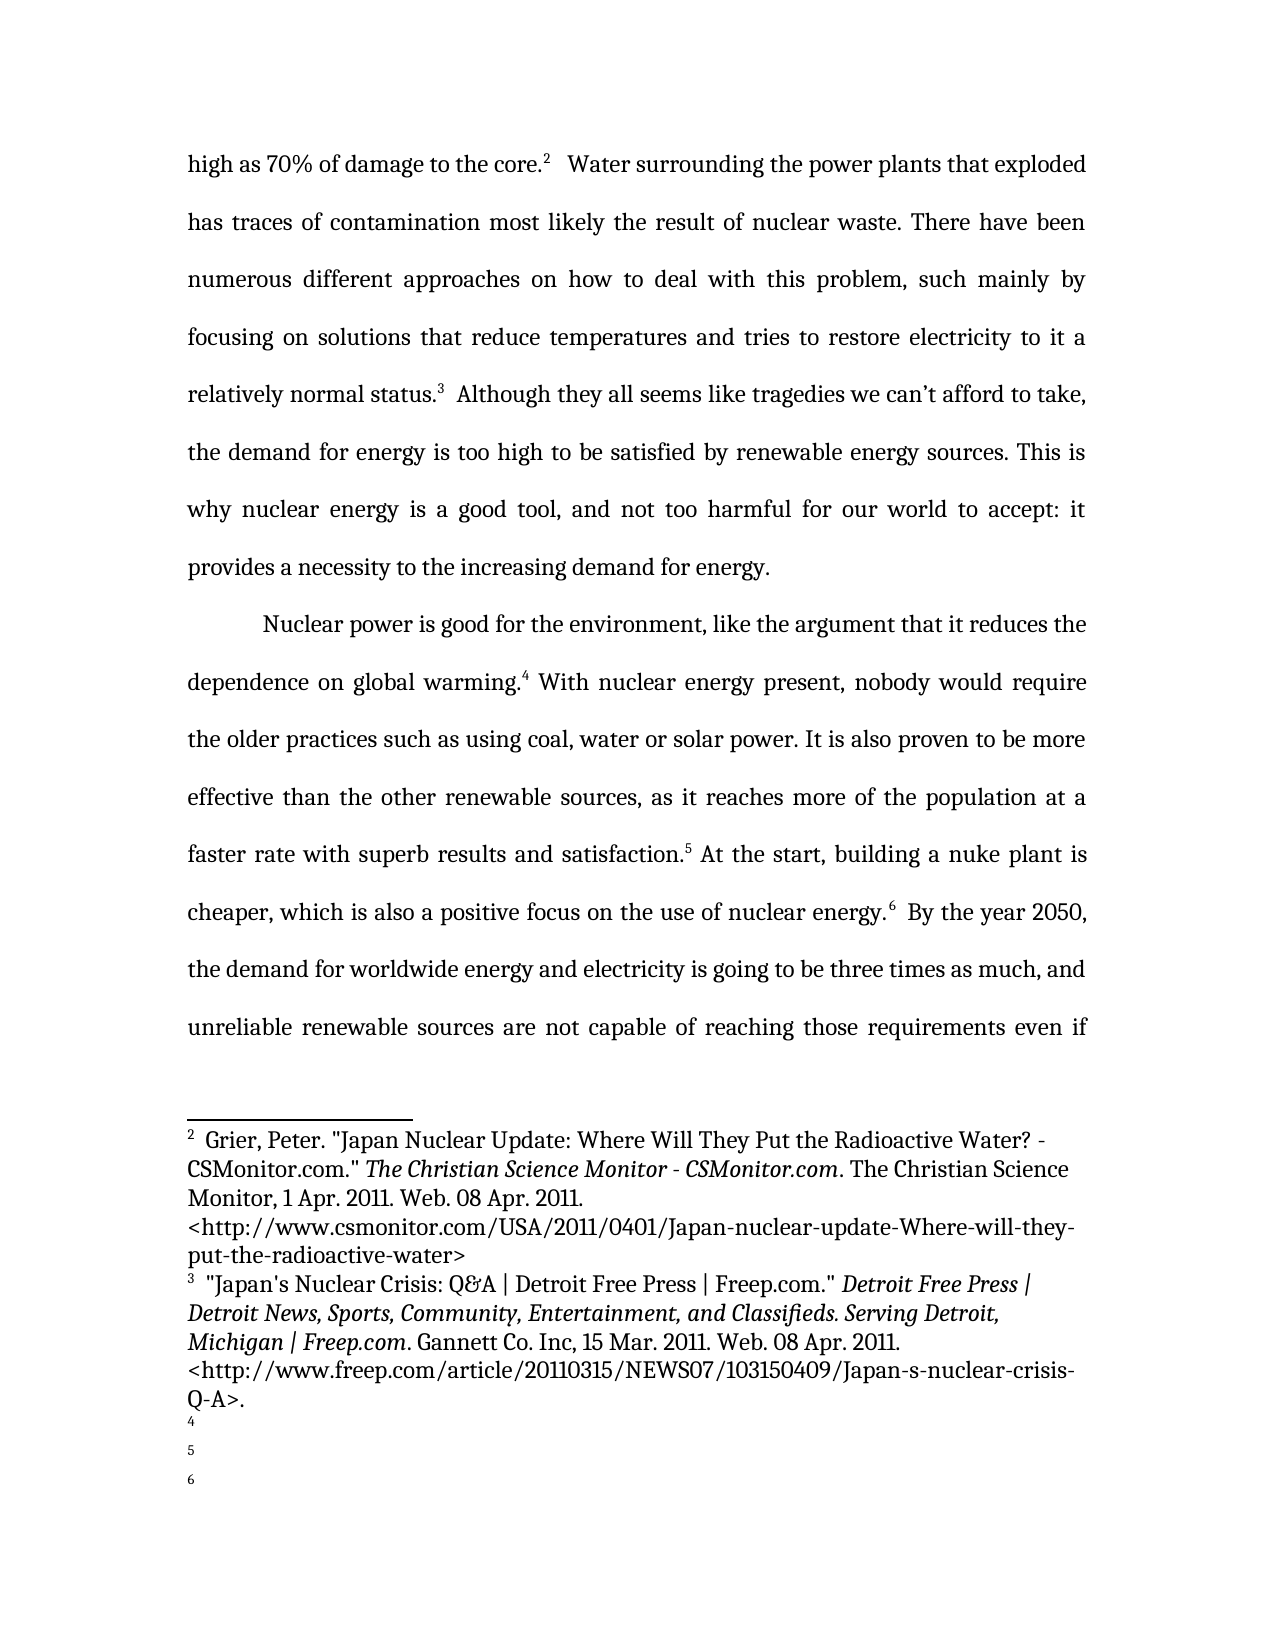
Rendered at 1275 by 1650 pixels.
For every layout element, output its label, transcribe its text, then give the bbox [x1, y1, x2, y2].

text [187, 150, 1087, 581]
text Nuclear power is good for the environment, like the argument that it reduces the dependence on global warming. With nuclear energy present, nobody would require the older practices such as using coal, water or solar power. It is also proven to be more effective than the other renewable sources, as it reaches more of the population at a faster rate with superb results and satisfaction. At the start, building a nuke plant is cheaper, which is also a positive focus on the use of nuclear energy. By the year 2050, the demand for worldwide energy and electricity is going to be three times as much, and unreliable renewable sources are not capable of reaching those requirements even if you built a dam every year for the rest of civilization! Nuclear energy is a good thing when uninterrupted, it is not a negative for the future. [187, 610, 1087, 1041]
